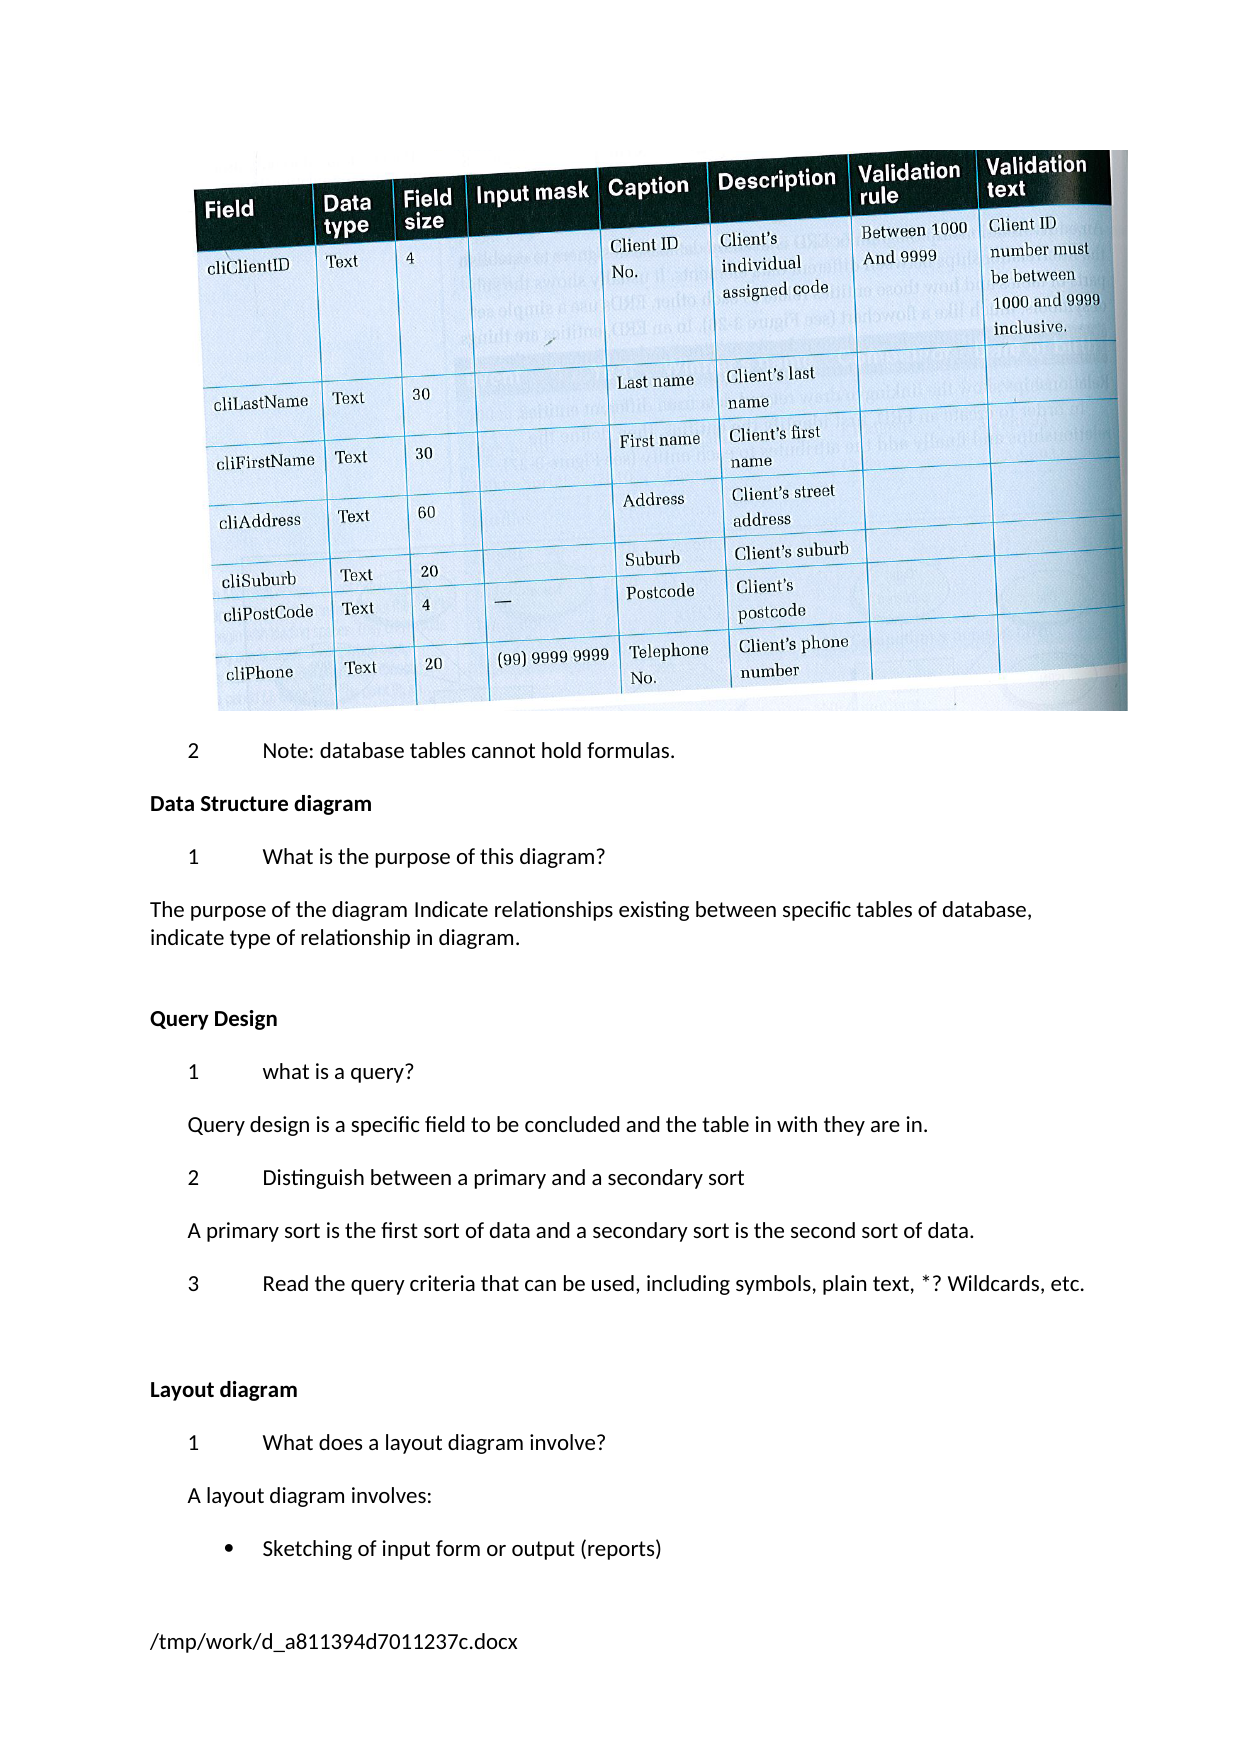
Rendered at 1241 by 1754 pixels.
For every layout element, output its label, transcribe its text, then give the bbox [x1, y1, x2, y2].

text Data Structure diagram [150, 789, 1090, 817]
list Distinguish between a primary and a secondary sort [187, 1163, 1090, 1191]
list What is the purpose of this diagram? [187, 842, 1090, 870]
text Query design is a specific field to be concluded and the table in with they are in. [187, 1110, 1090, 1138]
list What does a layout diagram involve? [187, 1428, 1090, 1456]
text A primary sort is the first sort of data and a secondary sort is the second sort of data. [187, 1216, 1090, 1244]
text A layout diagram involves: [187, 1481, 1090, 1509]
text The purpose of the diagram Indicate relationships existing between specific tables of database, indicate type of relationship in diagram. [150, 895, 1090, 951]
list Read the query criteria that can be used, including symbols, plain text, *? Wildcards, etc. [187, 1269, 1090, 1297]
text Layout diagram [150, 1375, 1090, 1403]
list Note: database tables cannot hold formulas. [187, 736, 1090, 764]
picture [187, 150, 1128, 711]
list Sketching of input form or output (reports) [225, 1534, 1090, 1562]
list what is a query? [187, 1057, 1090, 1085]
text Query Design [150, 1004, 1090, 1032]
